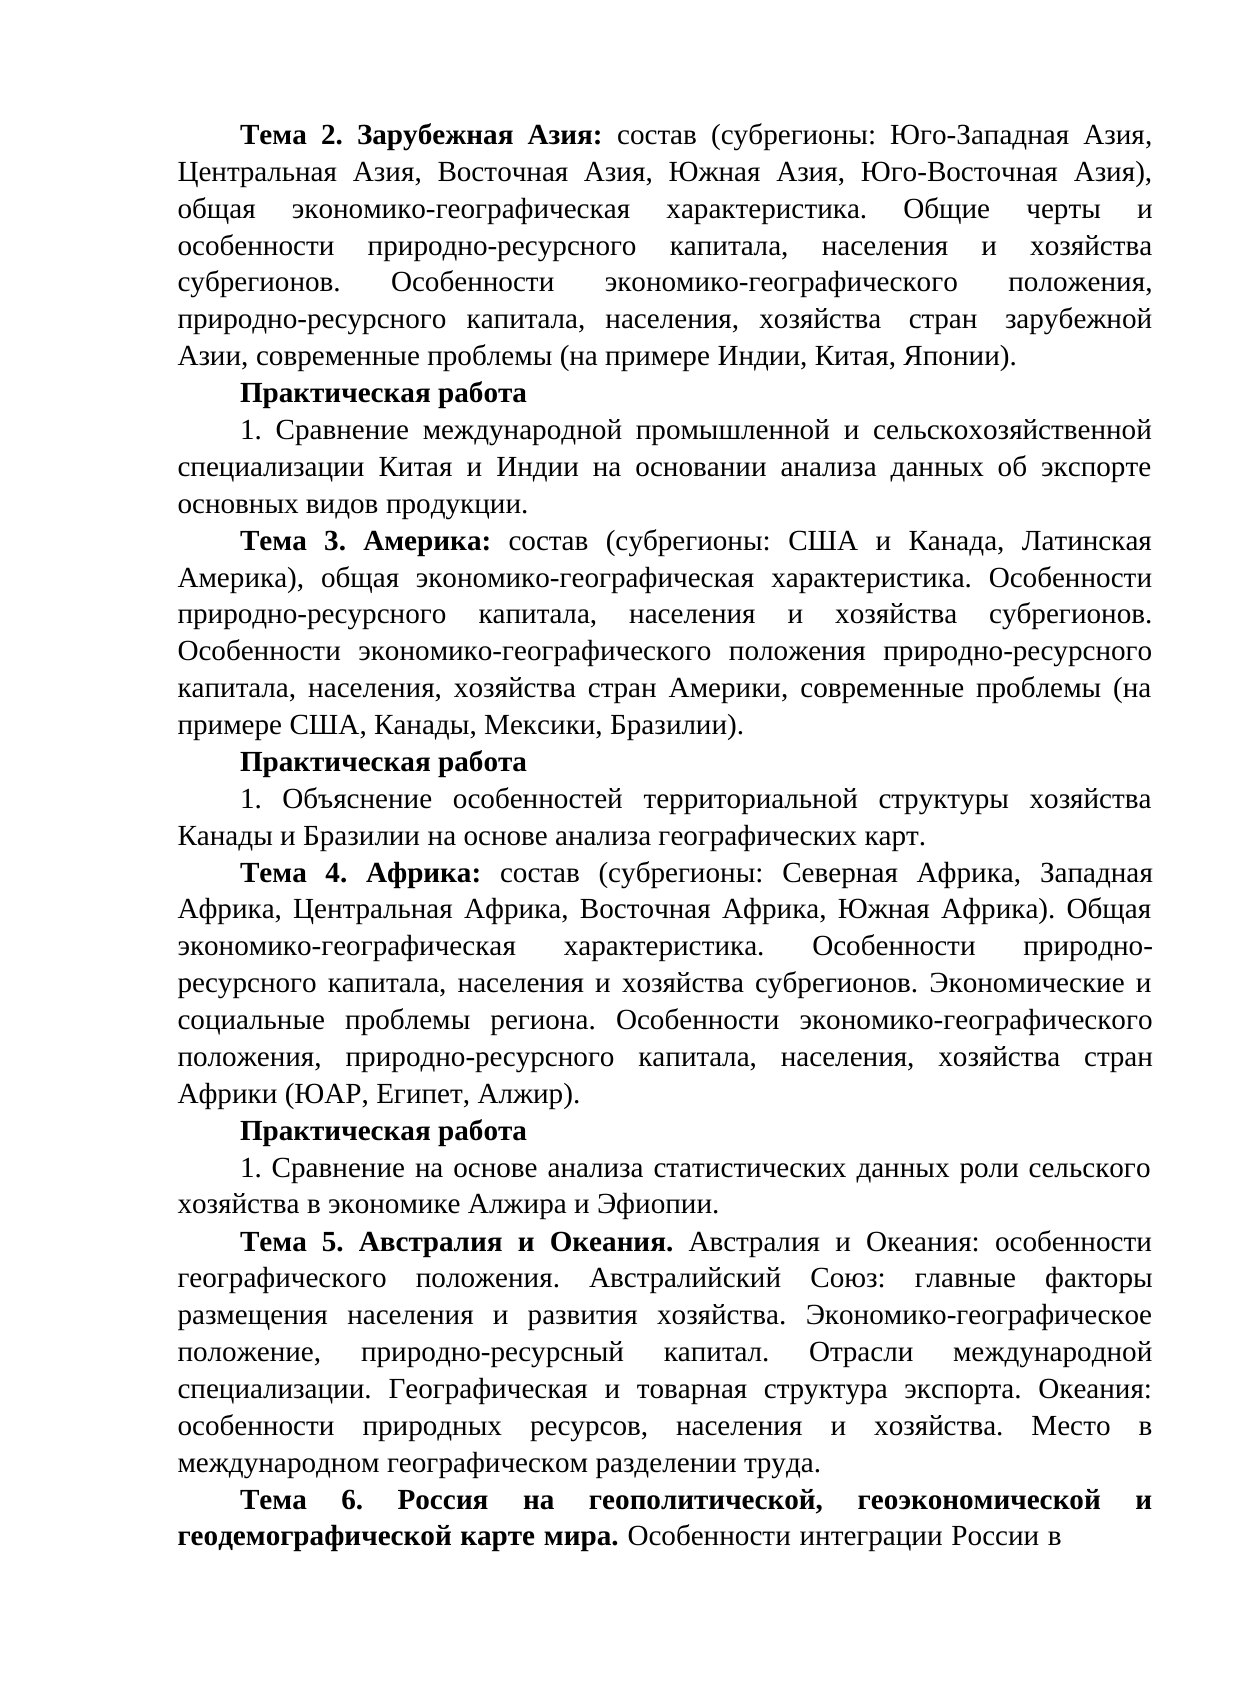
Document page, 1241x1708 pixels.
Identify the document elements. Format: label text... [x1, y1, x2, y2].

text Тема 6. Россия на геополитической, геоэкономической и геодемографической карте мира. Особенности интеграции России в [177, 1482, 1152, 1552]
text 1. Сравнение международной промышленной и сельскохозяйственной специализации Китая и Индии на основании анализа данных об экспорте основных видов продукции. [177, 412, 1152, 519]
text Тема 4. Африка: состав (субрегионы: Северная Африка, Западная Африка, Центральная Африка, Восточная Африка, Южная Африка). Общая экономико-географическая характеристика. Особенности природно- ресурсного капитала, населения и хозяйства субрегионов. Экономические и социальные проблемы региона. Особенности экономико-географического положения, природно-ресурсного капитала, населения, хозяйства стран Африки (ЮАР, Египет, Алжир). [177, 855, 1153, 1109]
text 1. Объяснение особенностей территориальной структуры хозяйства Канады и Бразилии на основе анализа географических карт. [177, 781, 1152, 851]
text Тема 3. Америка: состав (субрегионы: США и Канада, Латинская Америка), общая экономико-географическая характеристика. Особенности природно-ресурсного капитала, населения и хозяйства субрегионов. Особенности экономико-географического положения природно-ресурсного капитала, населения, хозяйства стран Америки, современные проблемы (на примере США, Канады, Мексики, Бразилии). [177, 523, 1152, 741]
text Тема 5. Австралия и Океания. Австралия и Океания: особенности географического положения. Австралийский Союз: главные факторы размещения населения и развития хозяйства. Экономико-географическое положение, природно-ресурсный капитал. Отрасли международной специализации. Географическая и товарная структура экспорта. Океания: особенности природных ресурсов, населения и хозяйства. Место в международном географическом разделении труда. [177, 1224, 1152, 1478]
subtitle Практическая работа [240, 744, 1196, 778]
text 1. Сравнение на основе анализа статистических данных роли сельского хозяйства в экономике Алжира и Эфиопии. [177, 1150, 1151, 1220]
subtitle Практическая работа [240, 1113, 1196, 1147]
text Тема 2. Зарубежная Азия: состав (субрегионы: Юго-Западная Азия, Центральная Азия, Восточная Азия, Южная Азия, Юго-Восточная Азия), общая экономико-географическая характеристика. Общие черты и особенности природно-ресурсного капитала, населения и хозяйства субрегионов. Особенности экономико-географического положения, природно-ресурсного капитала, населения, хозяйства стран зарубежной Азии, современные проблемы (на примере Индии, Китая, Японии). [177, 117, 1152, 372]
subtitle Практическая работа [240, 376, 1196, 409]
